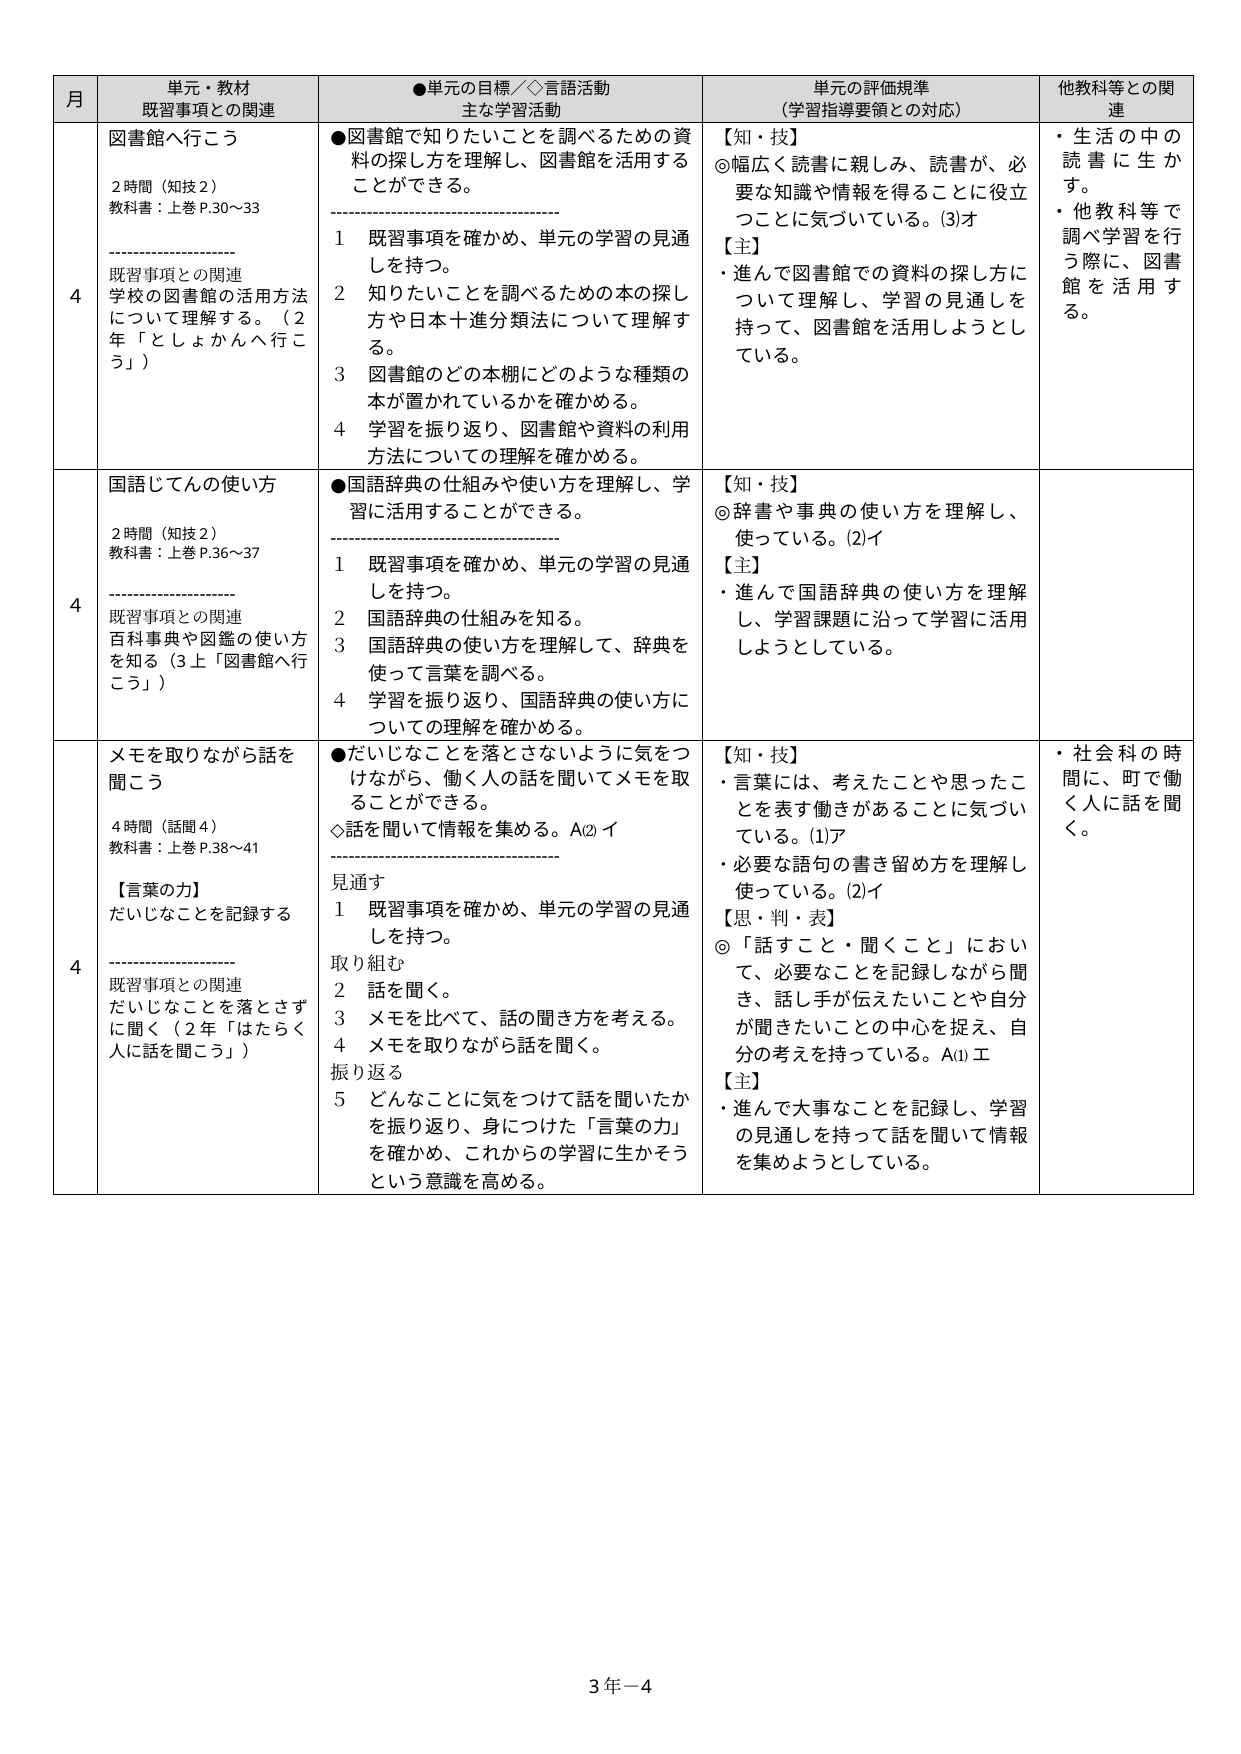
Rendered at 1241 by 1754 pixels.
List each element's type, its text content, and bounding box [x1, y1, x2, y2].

table_cell ●だいじなことを落とさないように気をつけながら、働く人の話を聞いてメモを取ることができる。 ◇話を聞いて情報を集める。A⑵イ -------------------------------------- 見通す １ 既習事項を確かめ、単元の学習の見通しを持つ。 取り組む ２ 話を聞く。 ３ メモを比べて、話の聞き方を考える。 ４ メモを取りながら話を聞く。 振り返る ５ どんなことに気をつけて話を聞いたかを振り返り、身につけた「言葉の力」を確かめ、これからの学習に生かそうという意識を高める。 [319, 741, 702, 1193]
table_header 単元・教材 既習事項との関連 [98, 76, 318, 122]
table_cell [1040, 470, 1193, 740]
table_header 単元の評価規準 （学習指導要領との対応） [703, 76, 1039, 122]
table_cell ４ [54, 741, 97, 1193]
table_cell ４ [54, 470, 97, 740]
table_cell 【知・技】 ◎辞書や事典の使い方を理解し、使っている。⑵イ 【主】 ・進んで国語辞典の使い方を理解し、学習課題に沿って学習に活用しようとしている。 [703, 470, 1039, 740]
table_cell ・社会科の時間に、町で働く人に話を聞く。 [1040, 741, 1193, 1193]
table_cell メモを取りながら話を聞こう ４時間（話聞４） 教科書：上巻P.38～41 【言葉の力】 だいじなことを記録する --------------------- 既習事項との関連 だいじなことを落とさずに聞く（２年「はたらく人に話を聞こう」） [98, 741, 318, 1193]
table_cell 【知・技】 ・言葉には、考えたことや思ったことを表す働きがあることに気づいている。⑴ア ・必要な語句の書き留め方を理解し使っている。⑵イ 【思・判・表】 ◎「話すこと・聞くこと」において、必要なことを記録しながら聞き、話し手が伝えたいことや自分が聞きたいことの中心を捉え、自分の考えを持っている。A⑴エ 【主】 ・進んで大事なことを記録し、学習の見通しを持って話を聞いて情報を集めようとしている。 [703, 741, 1039, 1193]
table_header 月 [54, 76, 97, 122]
table_cell 国語じてんの使い方 ２時間（知技２） 教科書：上巻P.36～37 --------------------- 既習事項との関連 百科事典や図鑑の使い方を知る（3上「図書館へ行こう」） [98, 470, 318, 740]
table_cell ●図書館で知りたいことを調べるための資料の探し方を理解し、図書館を活用することができる。 -------------------------------------- １ 既習事項を確かめ、単元の学習の見通しを持つ。 ２ 知りたいことを調べるための本の探し方や日本十進分類法について理解する。 ３ 図書館のどの本棚にどのような種類の本が置かれているかを確かめる。 ４ 学習を振り返り、図書館や資料の利用方法についての理解を確かめる。 [319, 123, 702, 468]
table_cell 【知・技】 ◎幅広く読書に親しみ、読書が、必要な知識や情報を得ることに役立つことに気づいている。⑶オ 【主】 ・進んで図書館での資料の探し方について理解し、学習の見通しを持って、図書館を活用しようとしている。 [703, 123, 1039, 468]
table_cell ４ [54, 123, 97, 468]
table_cell ●国語辞典の仕組みや使い方を理解し、学習に活用することができる。 -------------------------------------- １ 既習事項を確かめ、単元の学習の見通しを持つ。 ２ 国語辞典の仕組みを知る。 ３ 国語辞典の使い方を理解して、辞典を使って言葉を調べる。 ４ 学習を振り返り、国語辞典の使い方についての理解を確かめる。 [319, 470, 702, 740]
table_cell ・生活の中の読書に生かす。 ・他教科等で調べ学習を行う際に、図書館を活用する。 [1040, 123, 1193, 468]
table_header 他教科等との関連 [1040, 76, 1193, 122]
table_cell 図書館へ行こう ２時間（知技２） 教科書：上巻P.30～33 --------------------- 既習事項との関連 学校の図書館の活用方法について理解する。（２年「としょかんへ行こう」） [98, 123, 318, 468]
table_header ●単元の目標／◇言語活動 主な学習活動 [319, 76, 702, 122]
